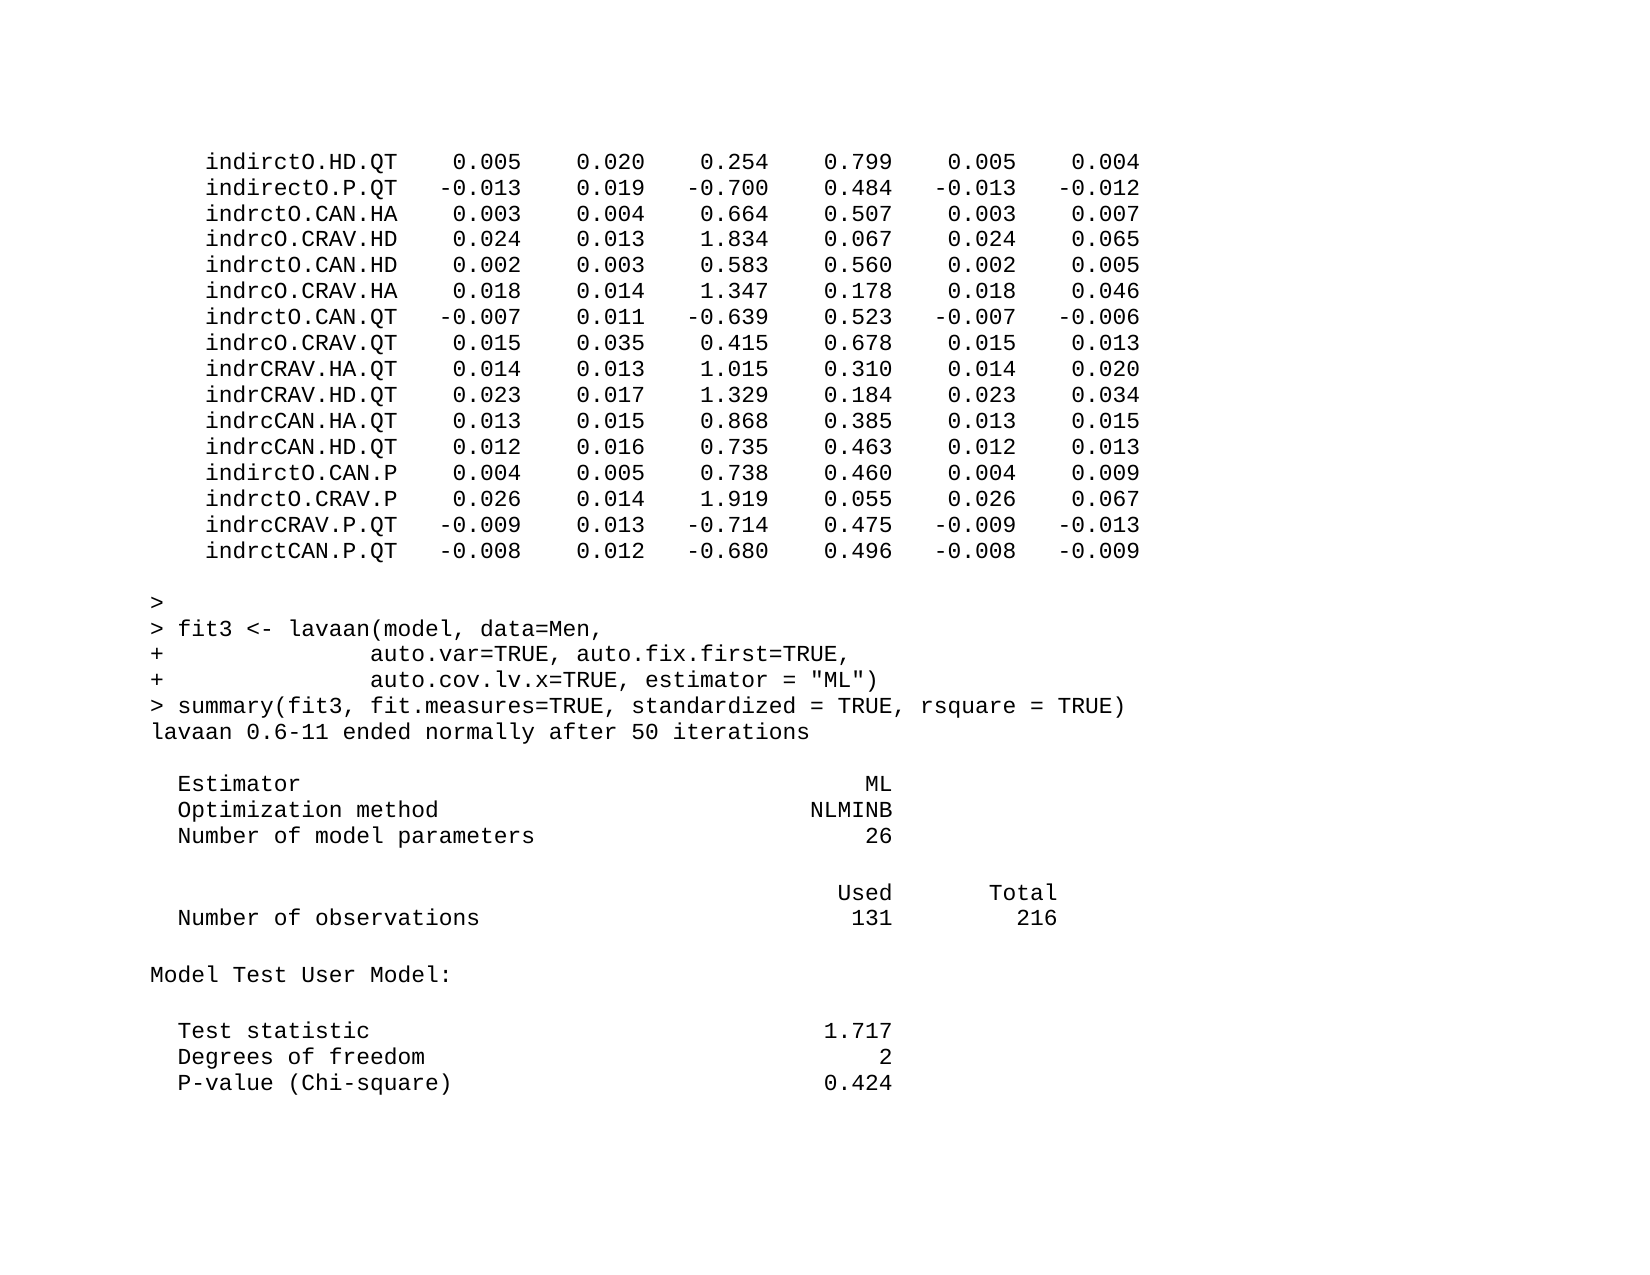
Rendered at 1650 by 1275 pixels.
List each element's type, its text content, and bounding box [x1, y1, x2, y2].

text indrctO.CAN.HA 0.003 0.004 0.664 0.507 0.003 0.007 [150, 202, 1500, 228]
text > summary(fit3, fit.measures=TRUE, standardized = TRUE, rsquare = TRUE) [150, 695, 1500, 721]
text indrCRAV.HA.QT 0.014 0.013 1.015 0.310 0.014 0.020 [150, 357, 1500, 383]
text Degrees of freedom 2 [150, 1046, 1500, 1072]
text lavaan 0.6-11 ended normally after 50 iterations [150, 721, 1500, 747]
text Estimator ML [150, 772, 1500, 798]
text P-value (Chi-square) 0.424 [150, 1072, 1500, 1097]
text indrcCAN.HA.QT 0.013 0.015 0.868 0.385 0.013 0.015 [150, 409, 1500, 435]
text indrctO.CRAV.P 0.026 0.014 1.919 0.055 0.026 0.067 [150, 487, 1500, 513]
text Test statistic 1.717 [150, 1020, 1500, 1046]
text > [150, 591, 1500, 617]
text indirectO.P.QT -0.013 0.019 -0.700 0.484 -0.013 -0.012 [150, 176, 1500, 202]
text indrcCRAV.P.QT -0.009 0.013 -0.714 0.475 -0.009 -0.013 [150, 513, 1500, 539]
text > fit3 <- lavaan(model, data=Men, [150, 617, 1500, 643]
text indrctO.CAN.HD 0.002 0.003 0.583 0.560 0.002 0.005 [150, 254, 1500, 280]
text Number of observations 131 216 [150, 907, 1500, 933]
text indrcO.CRAV.HA 0.018 0.014 1.347 0.178 0.018 0.046 [150, 280, 1500, 306]
text indirctO.HD.QT 0.005 0.020 0.254 0.799 0.005 0.004 [150, 150, 1500, 176]
text indrctO.CAN.QT -0.007 0.011 -0.639 0.523 -0.007 -0.006 [150, 306, 1500, 332]
text indrcO.CRAV.HD 0.024 0.013 1.834 0.067 0.024 0.065 [150, 228, 1500, 254]
text indrCRAV.HD.QT 0.023 0.017 1.329 0.184 0.023 0.034 [150, 383, 1500, 409]
text Model Test User Model: [150, 963, 1500, 989]
text indrctCAN.P.QT -0.008 0.012 -0.680 0.496 -0.008 -0.009 [150, 539, 1500, 565]
text Used Total [150, 881, 1500, 907]
text + auto.cov.lv.x=TRUE, estimator = "ML") [150, 669, 1500, 695]
text Optimization method NLMINB [150, 798, 1500, 824]
text indrcCAN.HD.QT 0.012 0.016 0.735 0.463 0.012 0.013 [150, 435, 1500, 461]
text + auto.var=TRUE, auto.fix.first=TRUE, [150, 643, 1500, 669]
text Number of model parameters 26 [150, 824, 1500, 850]
text indrcO.CRAV.QT 0.015 0.035 0.415 0.678 0.015 0.013 [150, 332, 1500, 357]
text indirctO.CAN.P 0.004 0.005 0.738 0.460 0.004 0.009 [150, 461, 1500, 487]
